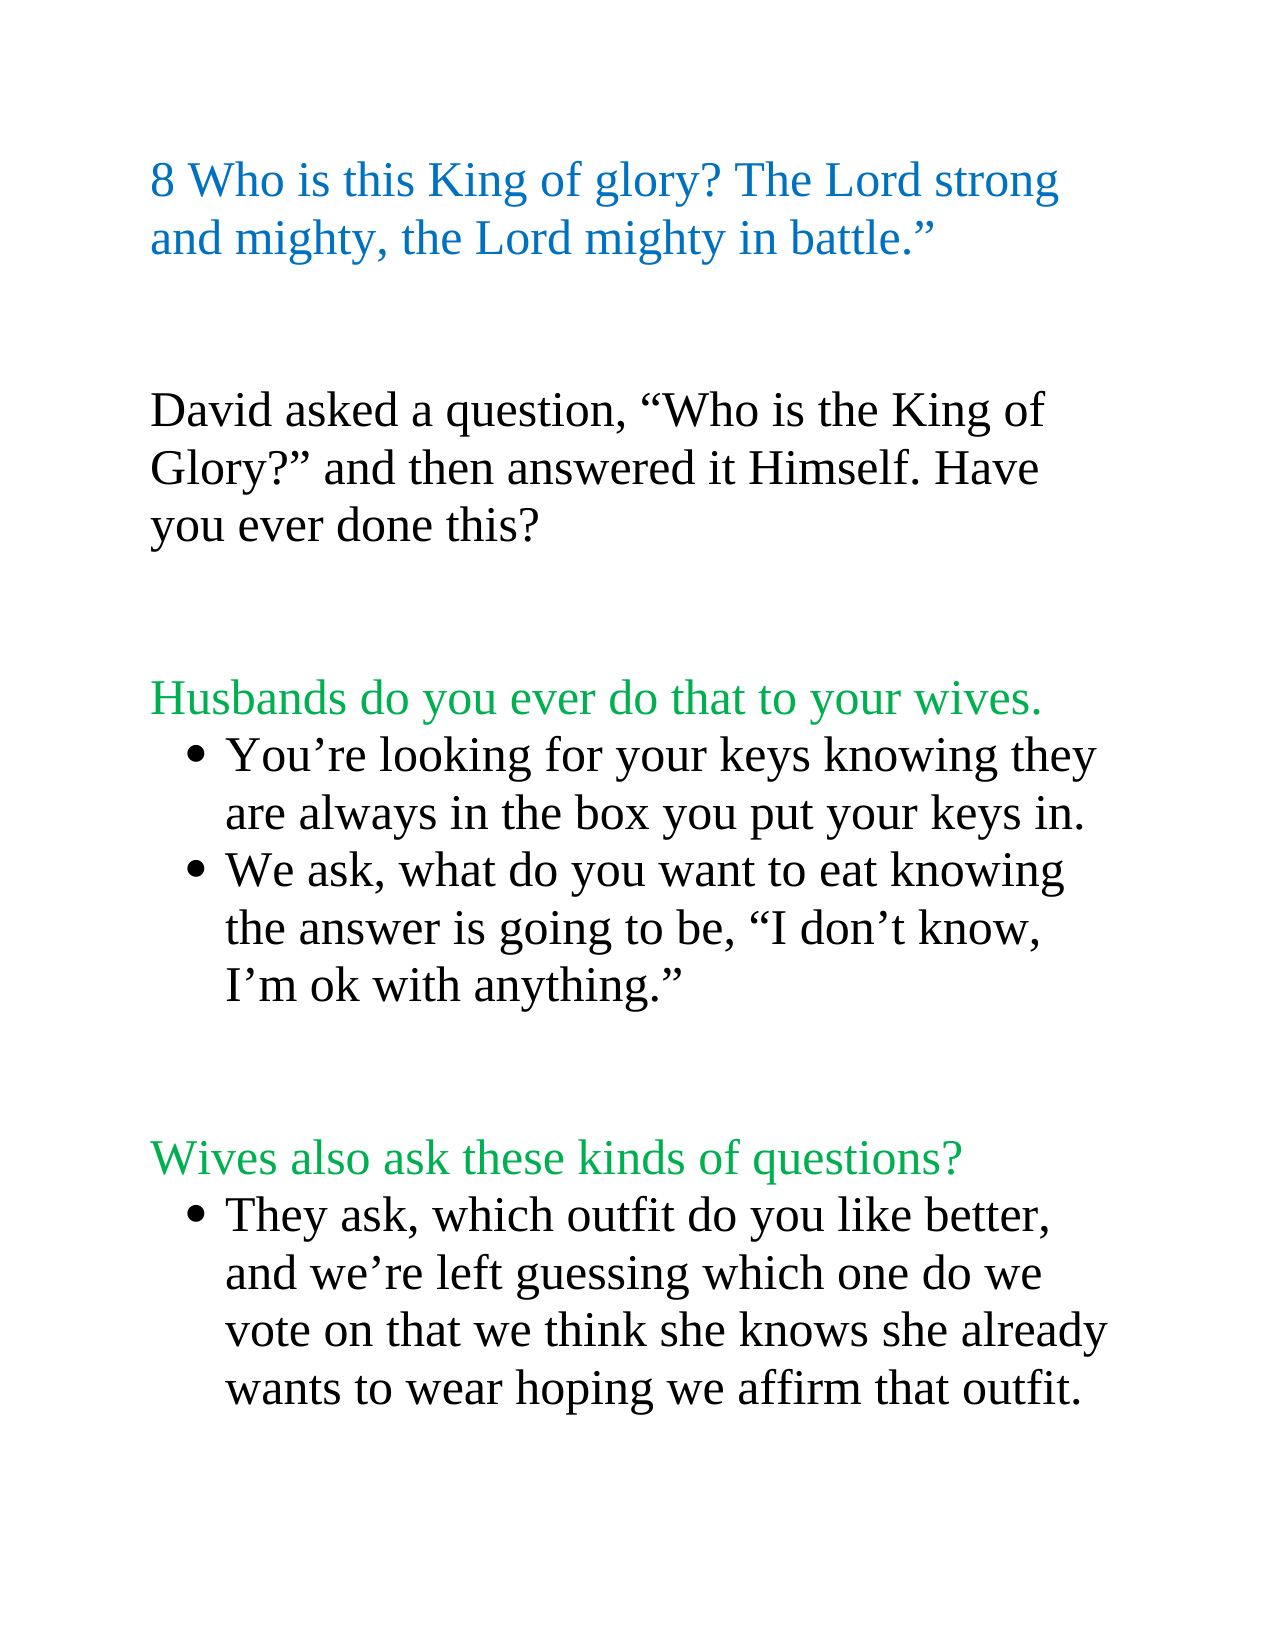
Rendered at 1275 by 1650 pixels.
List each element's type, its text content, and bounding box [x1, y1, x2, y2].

text Husbands do you ever do that to your wives. [150, 667, 1125, 725]
text David asked a question, “Who is the King of Glory?” and then answered it Himself. Have you ever done this? [150, 380, 1125, 552]
text 8 Who is this King of glory? The Lord strong and mighty, the Lord mighty in battle.” [150, 150, 1125, 265]
list You’re looking for your keys knowing they are always in the box you put your keys in. [187, 725, 1125, 840]
list They ask, which outfit do you like better, and we’re left guessing which one do we vote on that we think she knows she already wants to wear hoping we affirm that outfit. [187, 1185, 1125, 1415]
text Wives also ask these kinds of questions? [150, 1127, 1125, 1185]
list We ask, what do you want to eat knowing the answer is going to be, “I don’t know, I’m ok with anything.” [187, 840, 1125, 1012]
